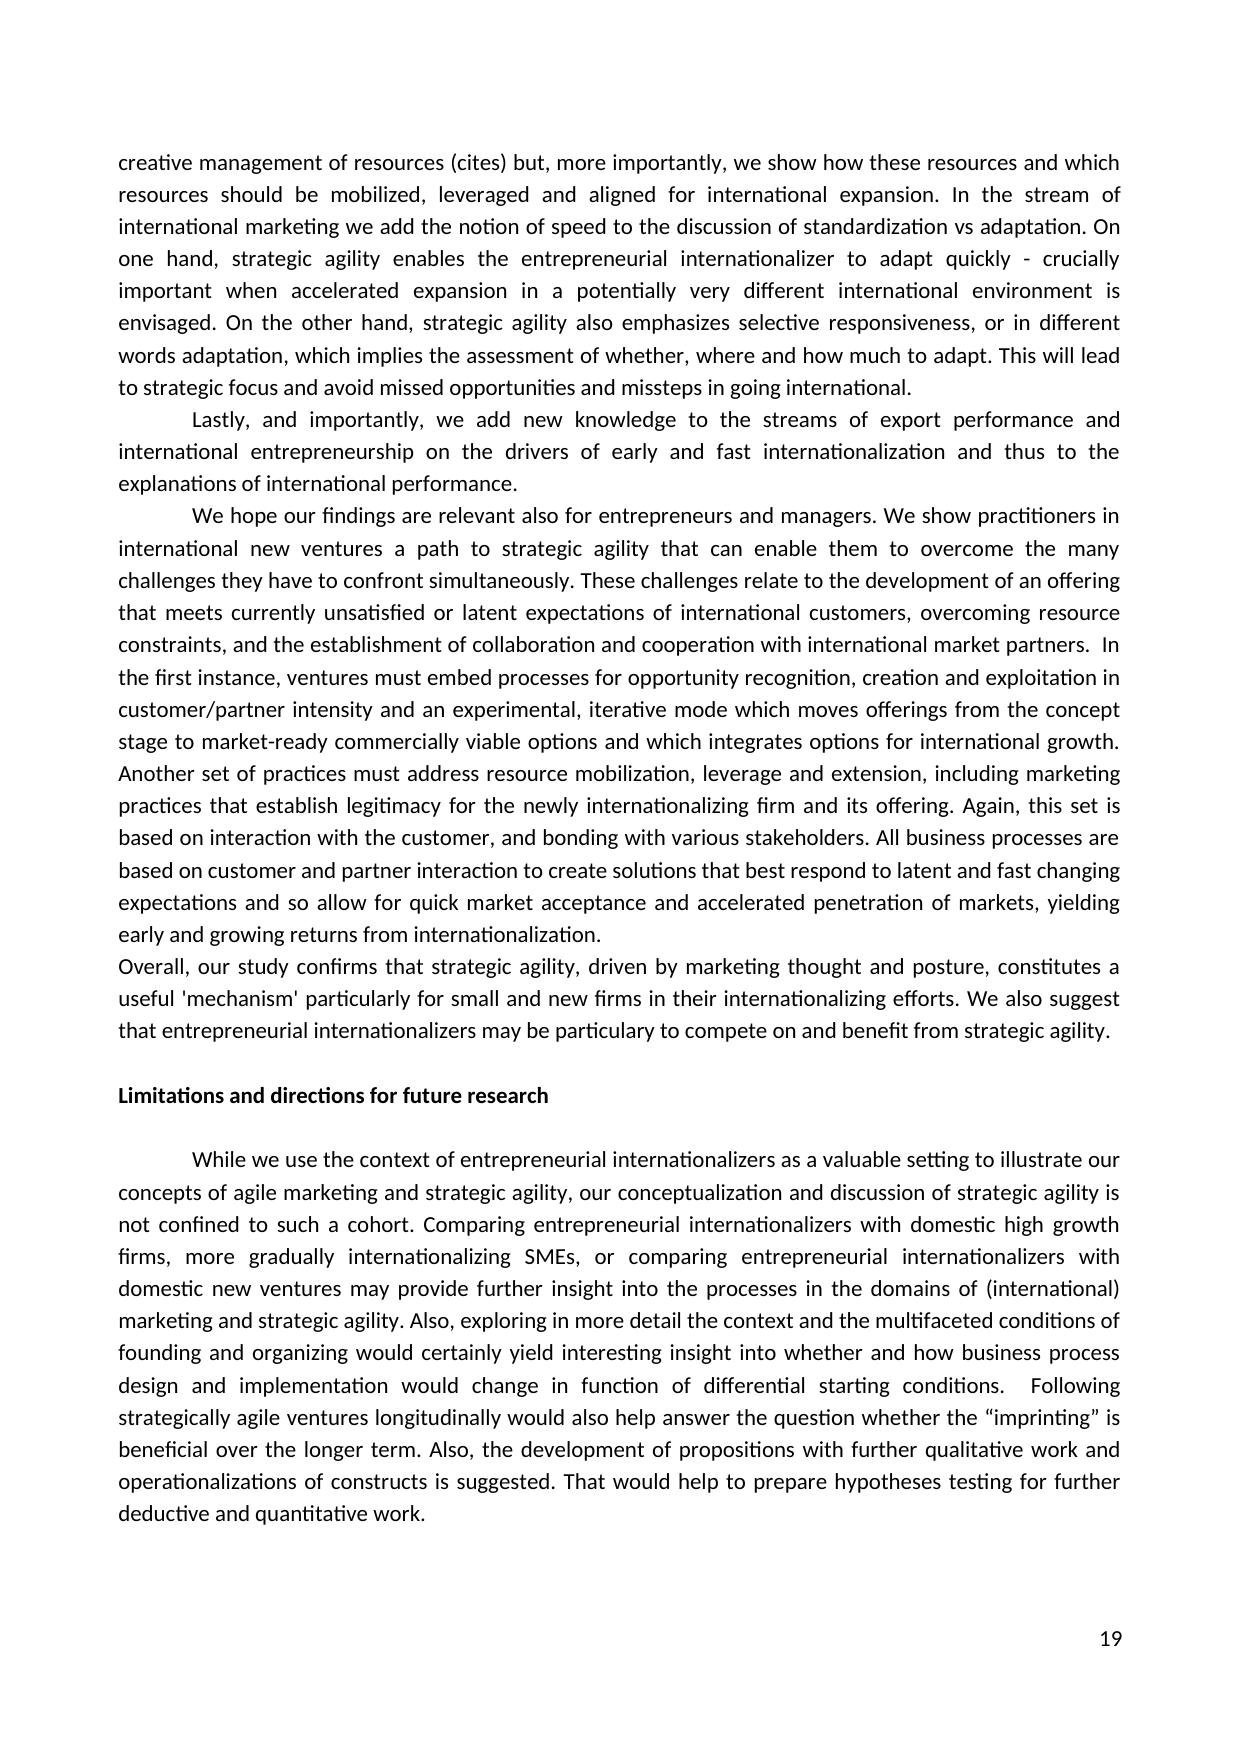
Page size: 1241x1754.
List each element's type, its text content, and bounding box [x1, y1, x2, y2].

text Lastly, and importantly, we add new knowledge to the streams of export performance and international entrepreneurship on the drivers of early and fast internationalization and thus to the explanations of international performance. [118, 405, 1122, 497]
text We hope our findings are relevant also for entrepreneurs and managers. We show practitioners in international new ventures a path to strategic agility that can enable them to overcome the many challenges they have to confront simultaneously. These challenges relate to the development of an offering that meets currently unsatisfied or latent expectations of international customers, overcoming resource constraints, and the establishment of collaboration and cooperation with international market partners. In the first instance, ventures must embed processes for opportunity recognition, creation and exploitation in customer/partner intensity and an experimental, iterative mode which moves offerings from the concept stage to market-ready commercially viable options and which integrates options for international growth. Another set of practices must address resource mobilization, leverage and extension, including marketing practices that establish legitimacy for the newly internationalizing firm and its offering. Again, this set is based on interaction with the customer, and bonding with various stakeholders. All business processes are based on customer and partner interaction to create solutions that best respond to latent and fast changing expectations and so allow for quick market acceptance and accelerated penetration of markets, yielding early and growing returns from internationalization. [118, 502, 1122, 948]
text Limitations and directions for future research [118, 1081, 1122, 1109]
text While we use the context of entrepreneurial internationalizers as a valuable setting to illustrate our concepts of agile marketing and strategic agility, our conceptualization and discussion of strategic agility is not confined to such a cohort. Comparing entrepreneurial internationalizers with domestic high growth firms, more gradually internationalizing SMEs, or comparing entrepreneurial internationalizers with domestic new ventures may provide further insight into the processes in the domains of (international) marketing and strategic agility. Also, exploring in more detail the context and the multifaceted conditions of founding and organizing would certainly yield interesting insight into whether and how business process design and implementation would change in function of differential starting conditions. Following strategically agile ventures longitudinally would also help answer the question whether the “imprinting” is beneficial over the longer term. Also, the development of propositions with further qualitative work and operationalizations of constructs is suggested. That would help to prepare hypotheses testing for further deductive and quantitative work. [118, 1145, 1122, 1527]
text Overall, our study confirms that strategic agility, driven by marketing thought and posture, constitutes a useful 'mechanism' particularly for small and new firms in their internationalizing efforts. We also suggest that entrepreneurial internationalizers may be particulary to compete on and benefit from strategic agility. [118, 952, 1122, 1045]
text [118, 148, 1122, 401]
